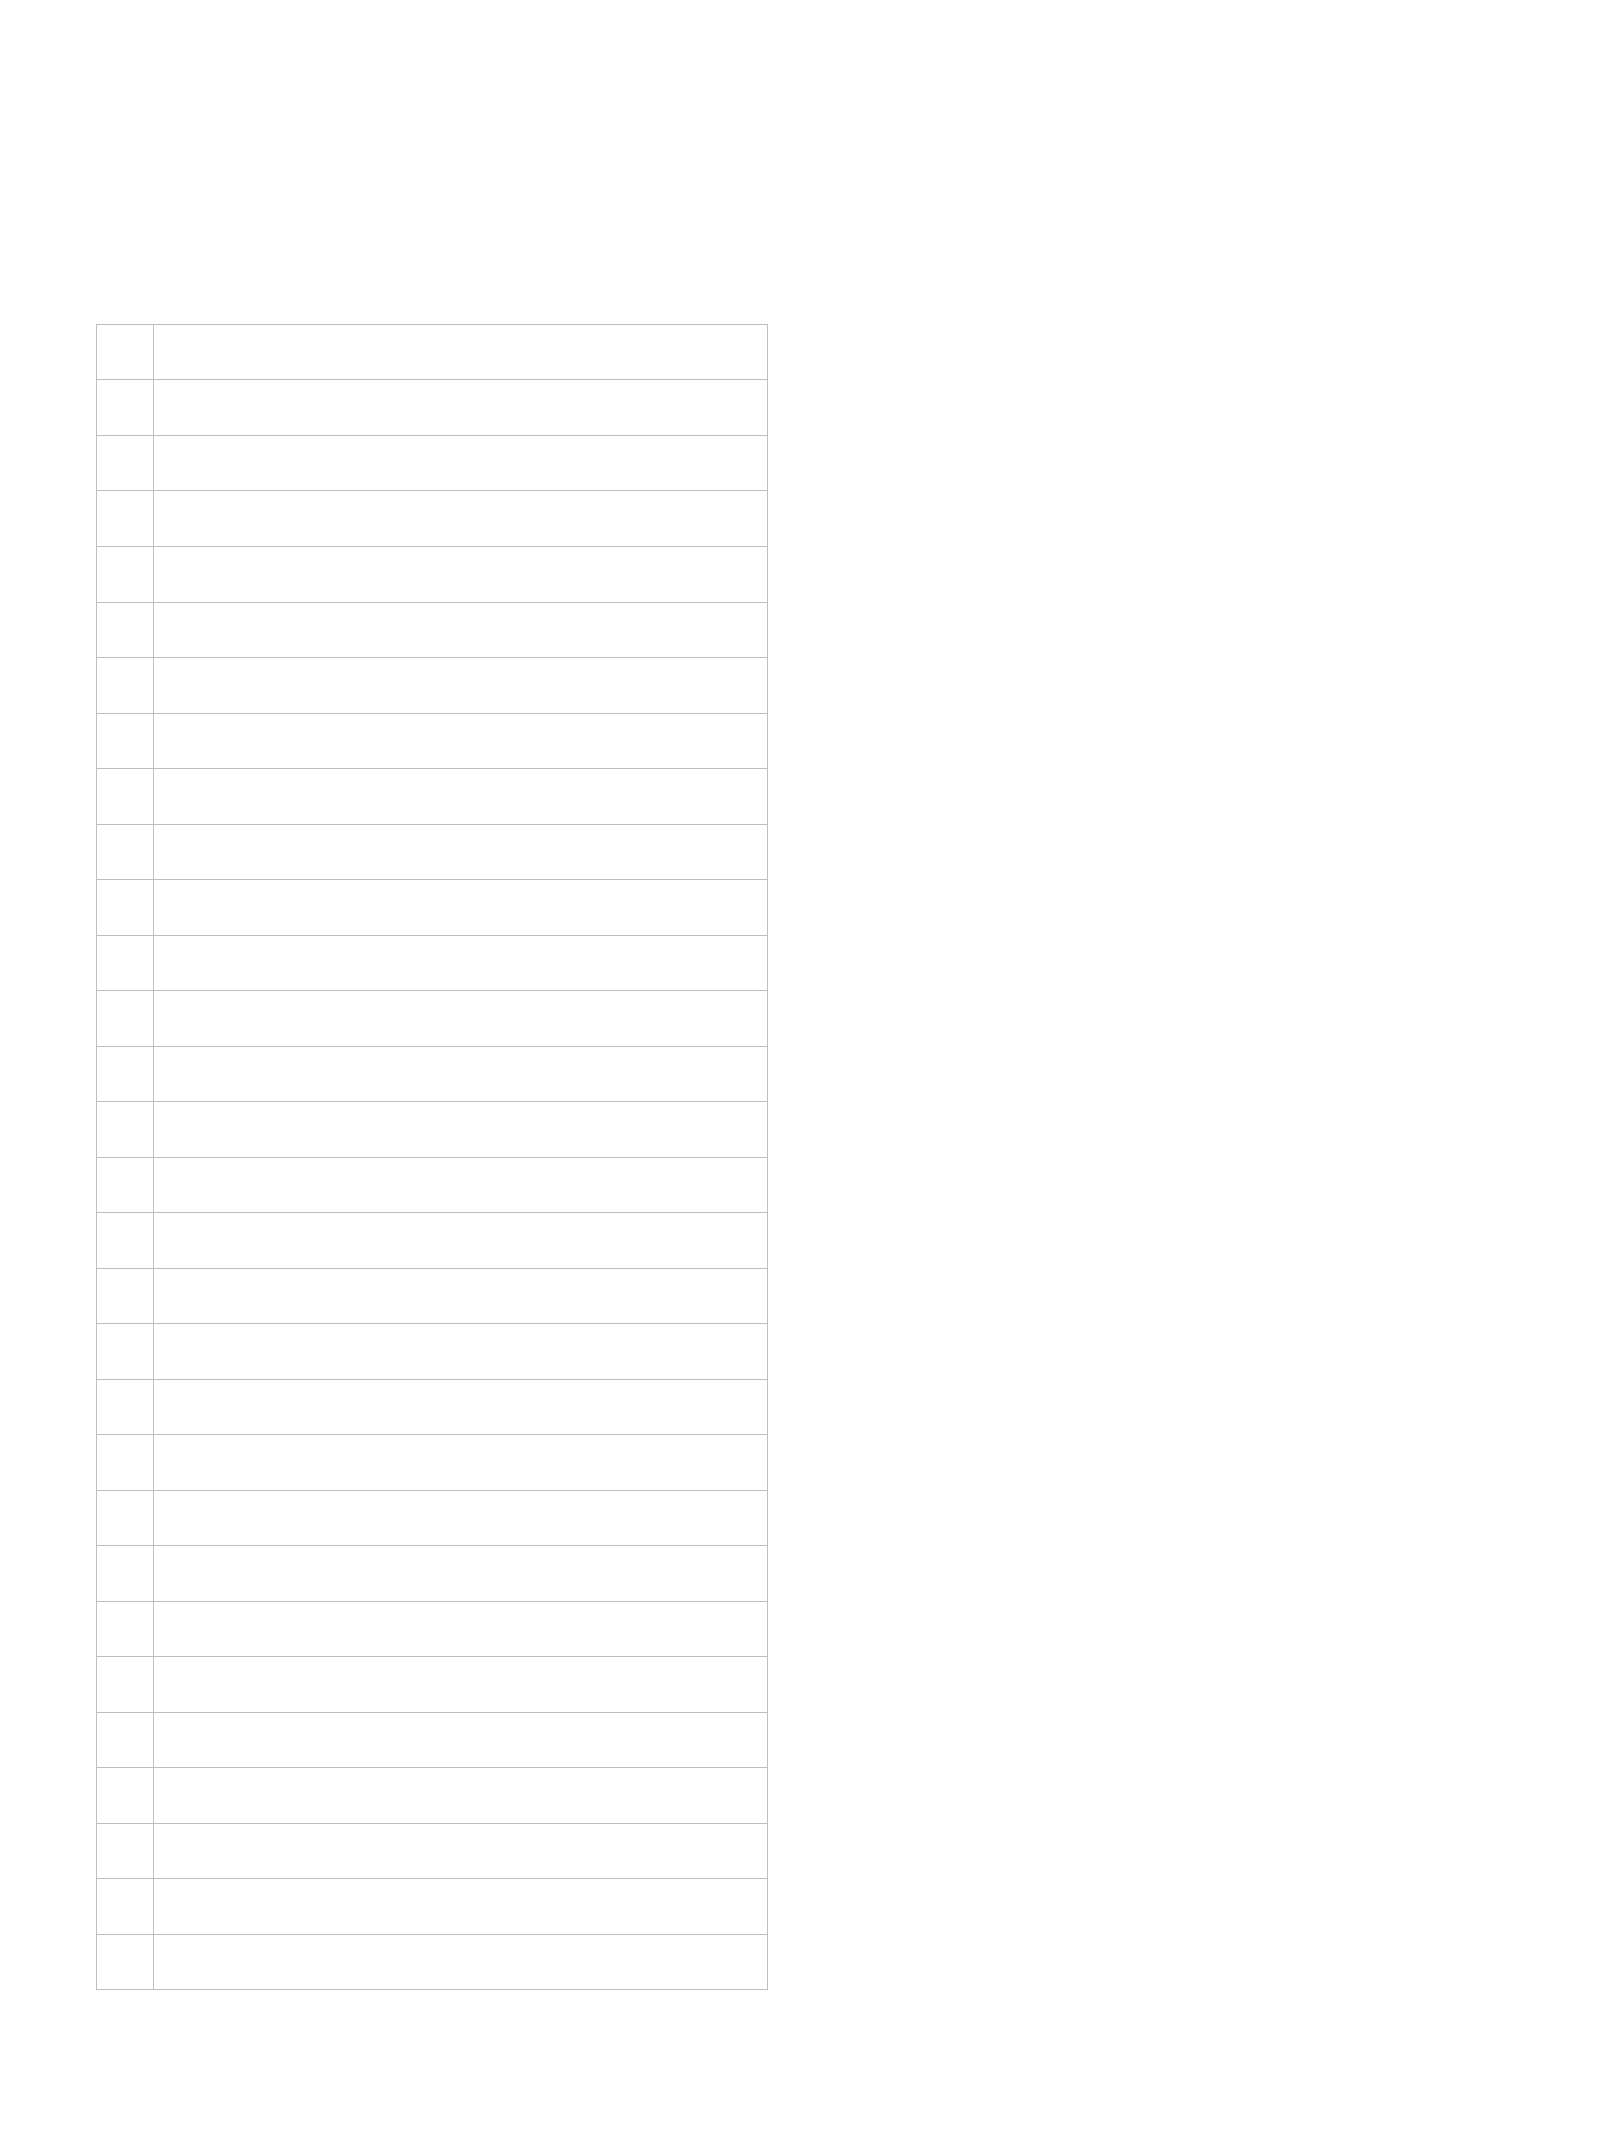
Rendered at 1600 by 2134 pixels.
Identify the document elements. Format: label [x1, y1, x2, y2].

table_cell [154, 1546, 767, 1601]
table_cell [154, 1380, 767, 1434]
table_cell [97, 658, 153, 712]
table_cell [154, 436, 767, 490]
table_cell [97, 1435, 153, 1490]
table_cell [97, 547, 153, 601]
table_cell [154, 1324, 767, 1379]
table_cell [154, 603, 767, 657]
table_cell [97, 1546, 153, 1601]
table_cell [97, 491, 153, 546]
table_cell [154, 936, 767, 990]
table_header [154, 325, 767, 379]
table_cell [154, 1602, 767, 1656]
table_cell [97, 880, 153, 934]
table_cell [154, 714, 767, 768]
table_cell [97, 1768, 153, 1823]
table_cell [97, 1935, 153, 1989]
table_cell [154, 1047, 767, 1101]
table_cell [97, 1213, 153, 1268]
table_cell [154, 991, 767, 1046]
table_cell [97, 991, 153, 1046]
table_cell [97, 1047, 153, 1101]
table_cell [97, 380, 153, 435]
table_cell [97, 1491, 153, 1545]
table_cell [97, 1158, 153, 1212]
table_cell [154, 880, 767, 934]
table_cell [154, 1213, 767, 1268]
table_cell [97, 1269, 153, 1323]
table_cell [154, 769, 767, 823]
table_cell [97, 825, 153, 879]
table_header [97, 325, 153, 379]
table_cell [97, 936, 153, 990]
table_cell [154, 547, 767, 601]
table_cell [154, 1102, 767, 1157]
table_cell [154, 825, 767, 879]
table_cell [97, 1713, 153, 1767]
table_cell [154, 1824, 767, 1878]
table_cell [97, 1324, 153, 1379]
table_cell [97, 1824, 153, 1878]
table_cell [97, 1657, 153, 1712]
table_cell [154, 1879, 767, 1934]
table_cell [97, 436, 153, 490]
table_cell [154, 1269, 767, 1323]
table_cell [154, 1657, 767, 1712]
table_cell [97, 1380, 153, 1434]
table_cell [97, 769, 153, 823]
table_cell [97, 714, 153, 768]
table_cell [97, 1879, 153, 1934]
table_cell [154, 1158, 767, 1212]
table_cell [154, 491, 767, 546]
table_cell [154, 658, 767, 712]
table_cell [154, 1491, 767, 1545]
table_cell [154, 380, 767, 435]
table_cell [154, 1713, 767, 1767]
table_cell [97, 1602, 153, 1656]
table_cell [154, 1435, 767, 1490]
table_cell [154, 1768, 767, 1823]
table_cell [97, 603, 153, 657]
table_cell [154, 1935, 767, 1989]
table_cell [97, 1102, 153, 1157]
